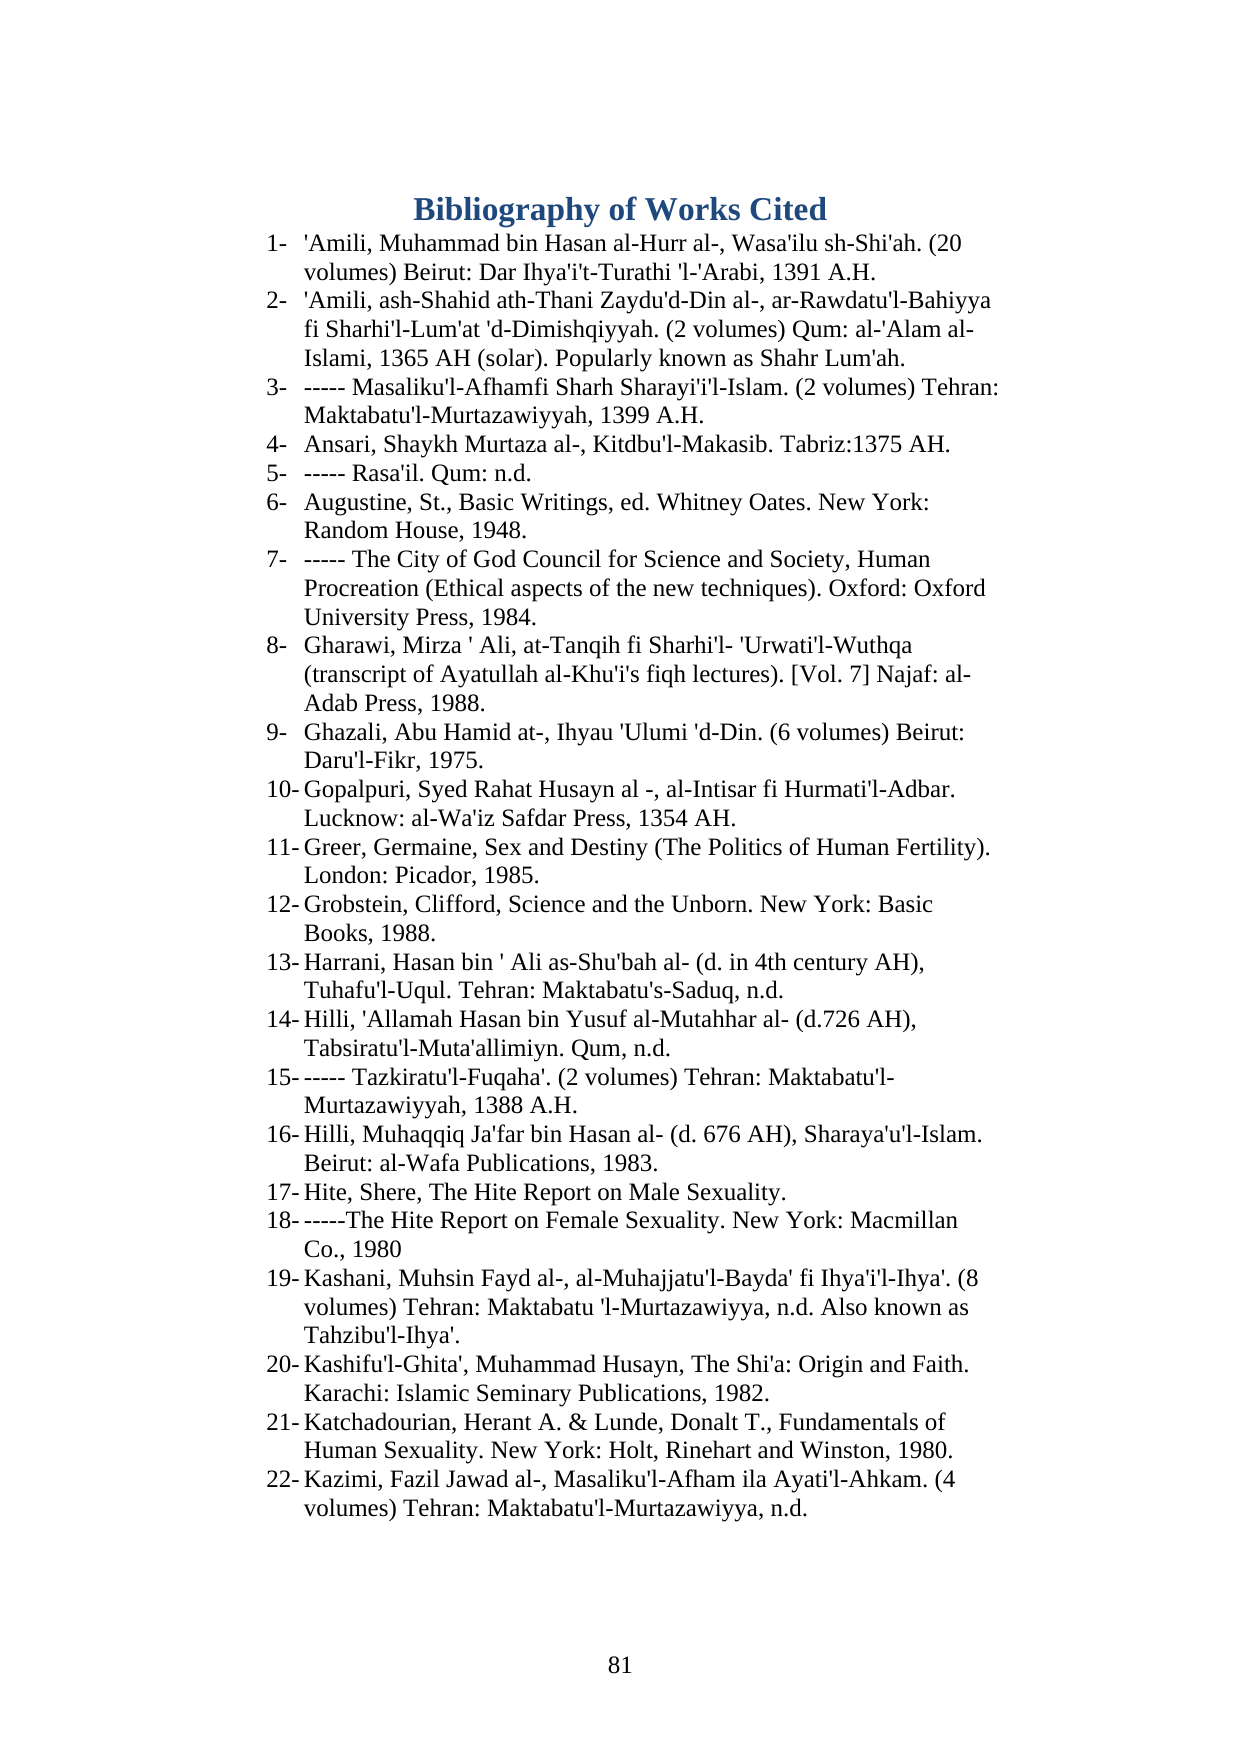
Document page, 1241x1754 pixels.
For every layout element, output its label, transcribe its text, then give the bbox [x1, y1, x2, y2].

text Hite, Shere, The Hite Report on Male Sexuality. [266, 1177, 1004, 1206]
text ----- Masaliku'l-Afhamfi Sharh Sharayi'i'l-Islam. (2 volumes) Tehran: Maktabatu'l-Murtazawiyyah, 1399 A.H. [266, 372, 1004, 429]
text Harrani, Hasan bin ' Ali as-Shu'bah al- (d. in 4th century AH), Tuhafu'l-Uqul. Tehran: Maktabatu's-Saduq, n.d. [266, 947, 1004, 1004]
text Gharawi, Mirza ' Ali, at-Tanqih fi Sharhi'l- 'Urwati'l-Wuthqa (transcript of Ayatullah al-Khu'i's fiqh lectures). [Vol. 7] Najaf: al-Adab Press, 1988. [266, 631, 1004, 717]
text Kazimi, Fazil Jawad al-, Masaliku'l-Afham ila Ayati'l-Ahkam. (4 volumes) Tehran: Maktabatu'l-Murtazawiyya, n.d. [266, 1464, 1004, 1522]
text Greer, Germaine, Sex and Destiny (The Politics of Human Fertility). London: Picador, 1985. [266, 832, 1004, 889]
text Hilli, 'Allamah Hasan bin Yusuf al-Mutahhar al- (d.726 AH), Tabsiratu'l-Muta'allimiyn. Qum, n.d. [266, 1004, 1004, 1062]
text Gopalpuri, Syed Rahat Husayn al -, al-Intisar fi Hurmati'l-Adbar. Lucknow: al-Wa'iz Safdar Press, 1354 AH. [266, 774, 1004, 832]
text Ghazali, Abu Hamid at-, Ihyau 'Ulumi 'd-Din. (6 volumes) Beirut: Daru'l-Fikr, 1975. [266, 717, 1004, 774]
subtitle Bibliography of Works Cited [236, 190, 1004, 228]
text ----- Rasa'il. Qum: n.d. [266, 458, 1004, 487]
text Katchadourian, Herant A. & Lunde, Donalt T., Fundamentals of Human Sexuality. New York: Holt, Rinehart and Winston, 1980. [266, 1407, 1004, 1464]
text Hilli, Muhaqqiq Ja'far bin Hasan al- (d. 676 AH), Sharaya'u'l-Islam. Beirut: al-Wafa Publications, 1983. [266, 1119, 1004, 1177]
text ----- Tazkiratu'l-Fuqaha'. (2 volumes) Tehran: Maktabatu'l-Murtazawiyyah, 1388 A.H. [266, 1062, 1004, 1119]
text Kashifu'l-Ghita', Muhammad Husayn, The Shi'a: Origin and Faith. Karachi: Islamic Seminary Publications, 1982. [266, 1349, 1004, 1407]
text Ansari, Shaykh Murtaza al-, Kitdbu'l-Makasib. Tabriz:1375 AH. [266, 429, 1004, 458]
text Augustine, St., Basic Writings, ed. Whitney Oates. New York: Random House, 1948. [266, 487, 1004, 544]
text Kashani, Muhsin Fayd al-, al-Muhajjatu'l-Bayda' fi Ihya'i'l-Ihya'. (8 volumes) Tehran: Maktabatu 'l-Murtazawiyya, n.d. Also known as Tahzibu'l-Ihya'. [266, 1263, 1004, 1349]
text Grobstein, Clifford, Science and the Unborn. New York: Basic Books, 1988. [266, 889, 1004, 947]
text 'Amili, Muhammad bin Hasan al-Hurr al-, Wasa'ilu sh-Shi'ah. (20 volumes) Beirut: Dar Ihya'i't-Turathi 'l-'Arabi, 1391 A.H. [266, 228, 1004, 286]
text ----- The City of God Council for Science and Society, Human Procreation (Ethical aspects of the new techniques). Oxford: Oxford University Press, 1984. [266, 544, 1004, 631]
text -----The Hite Report on Female Sexuality. New York: Macmillan Co., 1980 [266, 1206, 1004, 1263]
text 'Amili, ash-Shahid ath-Thani Zaydu'd-Din al-, ar-Rawdatu'l-Bahiyya fi Sharhi'l-Lum'at 'd-Dimishqiyyah. (2 volumes) Qum: al-'Alam al-Islami, 1365 AH (solar). Popularly known as Shahr Lum'ah. [266, 286, 1004, 372]
